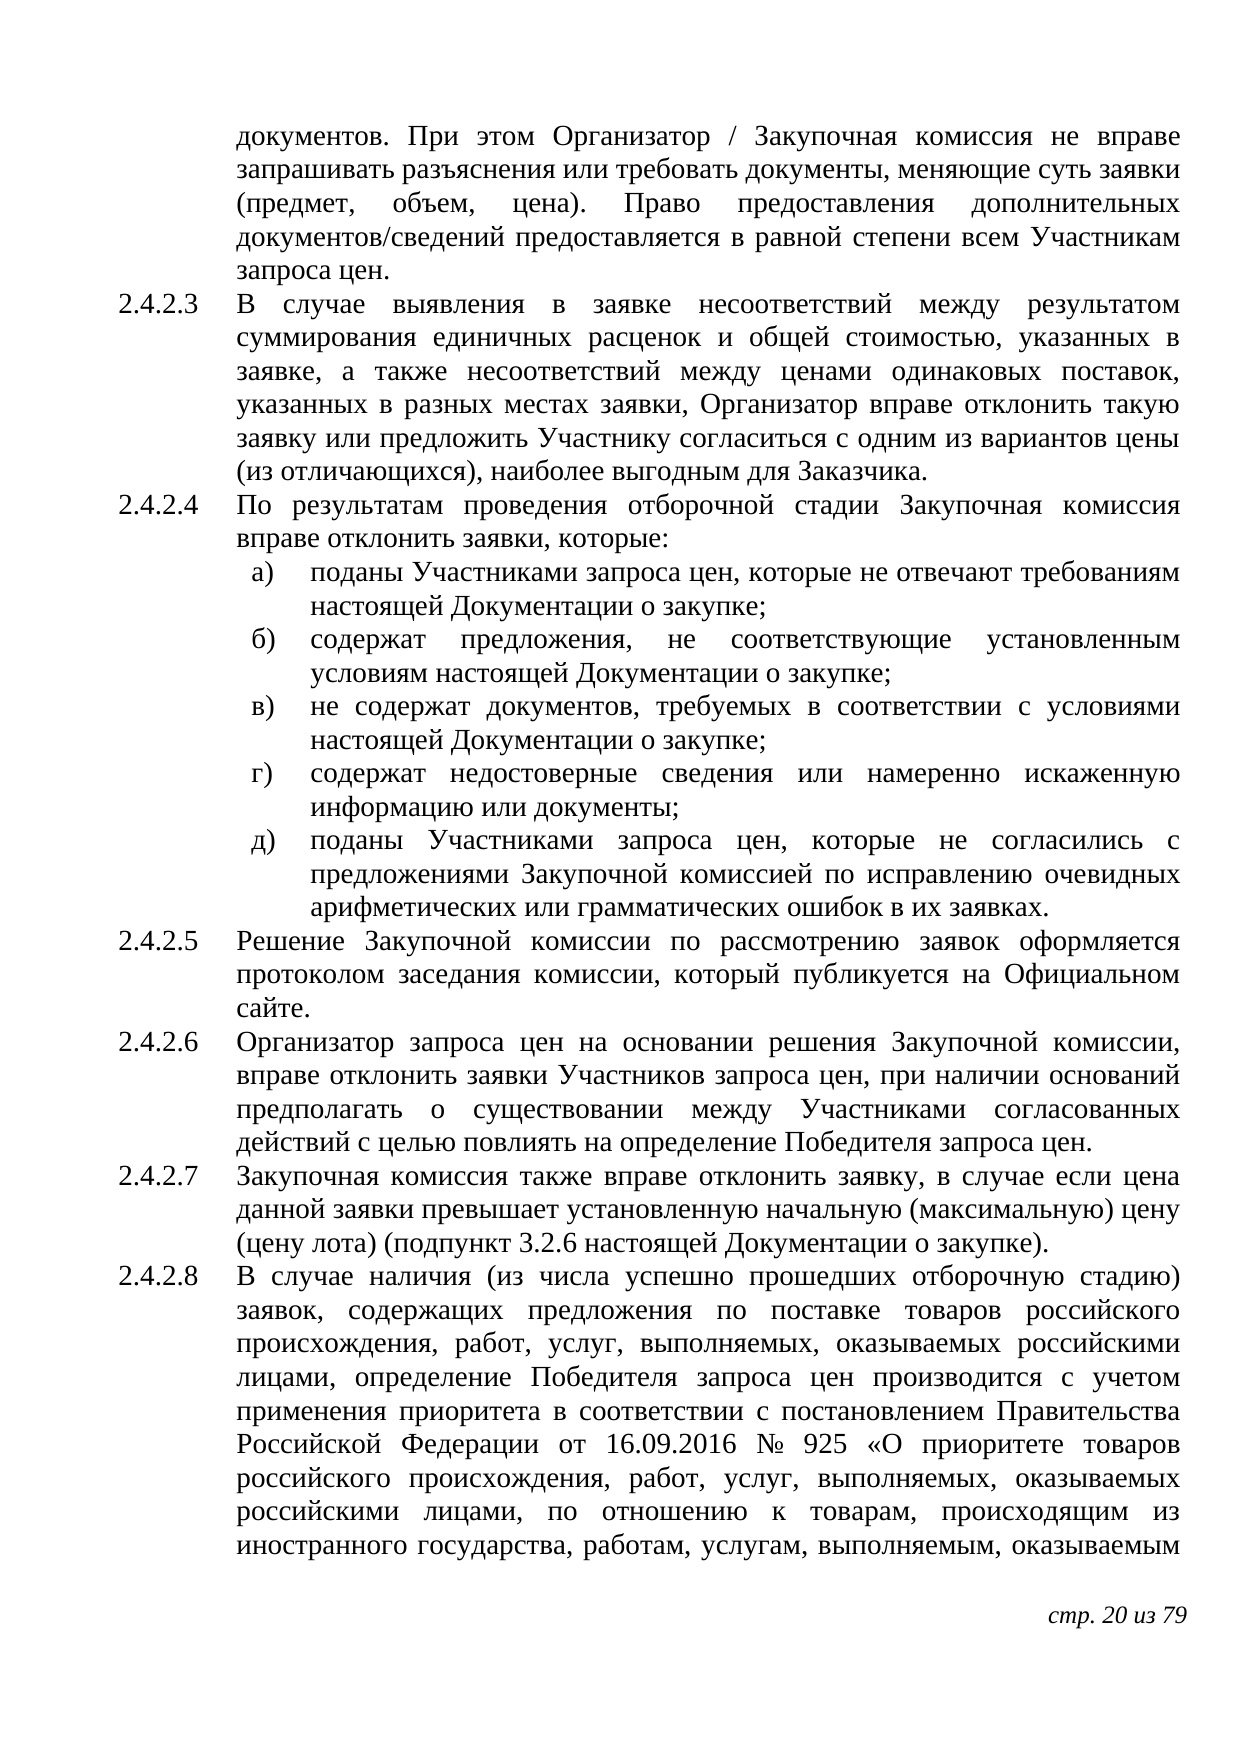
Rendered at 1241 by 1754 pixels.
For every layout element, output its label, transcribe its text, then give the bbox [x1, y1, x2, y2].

list Решение Закупочной комиссии по рассмотрению заявок оформляется протоколом заседания комиссии, который публикуется на Официальном сайте. [118, 923, 1181, 1024]
list содержат недостоверные сведения или намеренно искаженную информацию или документы; [251, 755, 1181, 822]
list В случае выявления в заявке несоответствий между результатом суммирования единичных расценок и общей стоимостью, указанных в заявке, а также несоответствий между ценами одинаковых поставок, указанных в разных местах заявки, Организатор вправе отклонить такую заявку или предложить Участнику согласиться с одним из вариантов цены (из отличающихся), наиболее выгодным для Заказчика. [118, 286, 1181, 487]
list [118, 118, 1181, 286]
list поданы Участниками запроса цен, которые не отвечают требованиям настоящей Документации о закупке; [251, 554, 1181, 621]
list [118, 1258, 1181, 1560]
list не содержат документов, требуемых в соответствии с условиями настоящей Документации о закупке; [251, 688, 1181, 755]
list Организатор запроса цен на основании решения Закупочной комиссии, вправе отклонить заявки Участников запроса цен, при наличии оснований предполагать о существовании между Участниками согласованных действий с целью повлиять на определение Победителя запроса цен. [118, 1024, 1181, 1158]
list содержат предложения, не соответствующие установленным условиям настоящей Документации о закупке; [251, 621, 1181, 688]
list По результатам проведения отборочной стадии Закупочная комиссия вправе отклонить заявки, которые: [118, 487, 1181, 554]
list Закупочная комиссия также вправе отклонить заявку, в случае если цена данной заявки превышает установленную начальную (максимальную) цену (цену лота) (подпункт 3.2.6 настоящей Документации о закупке). [118, 1158, 1181, 1258]
list поданы Участниками запроса цен, которые не согласились с предложениями Закупочной комиссией по исправлению очевидных арифметических или грамматических ошибок в их заявках. [251, 822, 1181, 923]
